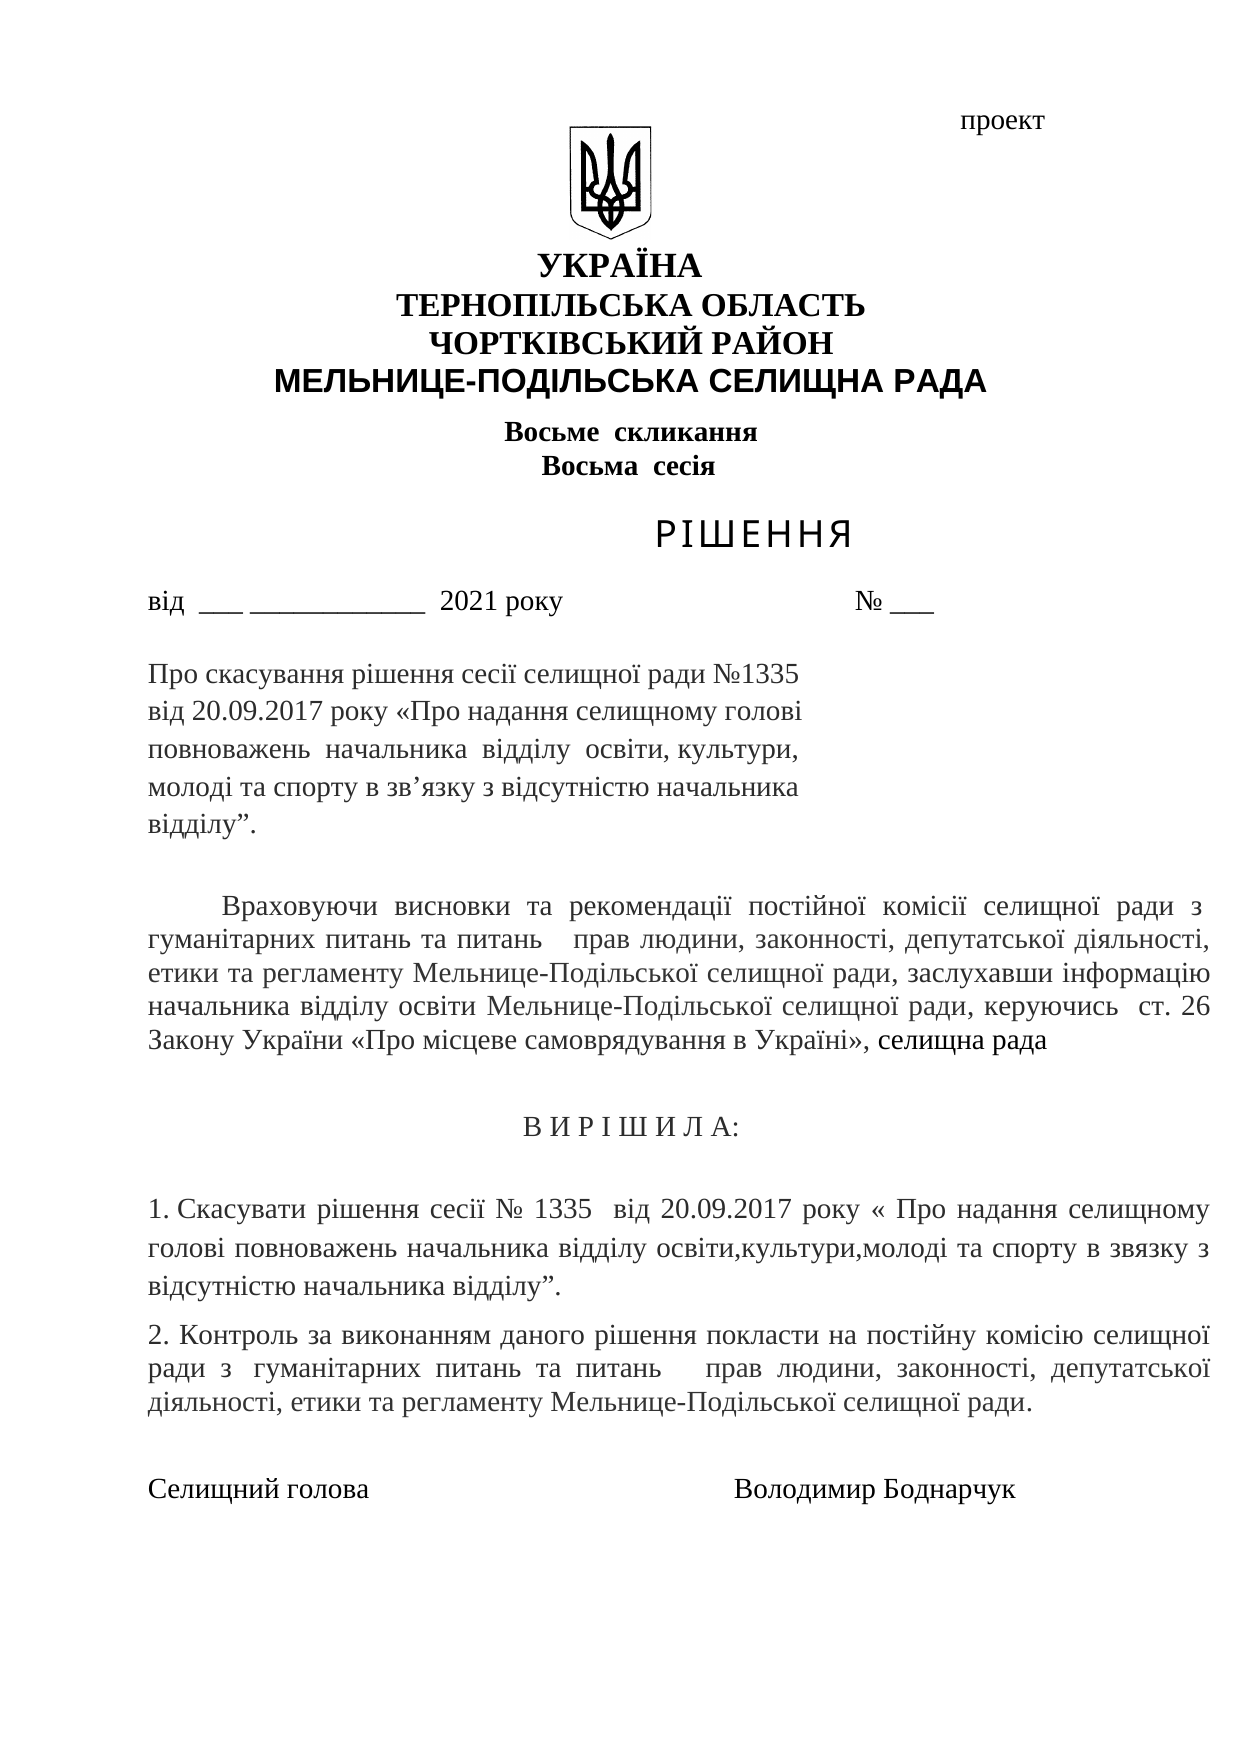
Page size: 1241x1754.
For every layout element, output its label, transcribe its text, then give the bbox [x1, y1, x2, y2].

text від ___ ____________ 2021 року № ___ [148, 583, 1114, 617]
list Скасувати рішення сесії № 1335 від 20.09.2017 року « Про надання селищному голові повноважень начальника відділу освіти,культури,молоді та спорту в звязку з відсутністю начальника відділу”. [148, 1191, 1211, 1302]
text Восьме скликання [148, 414, 1114, 448]
text відділу”. [148, 807, 1152, 840]
text Восьма сесія РІШЕННЯ [148, 448, 1114, 558]
text УКРАЇНА [148, 244, 1114, 285]
text 2. Контроль за виконанням даного рішення покласти на постійну комісію селищної ради з гуманітарних питань та питань прав людини, законності, депутатської діяльності, етики та регламенту Мельнице-Подільської селищної ради. [148, 1317, 1211, 1418]
text від 20.09.2017 року «Про надання селищному голові [148, 693, 1152, 727]
text Селищний голова Володимир Боднарчук [148, 1471, 1211, 1505]
text ЧОРТКІВСЬКИЙ РАЙОН [148, 323, 1114, 362]
text Про скасування рішення сесії селищної ради №1335 [148, 656, 1152, 689]
text повноважень начальника відділу освіти, культури, [148, 731, 1152, 765]
text Враховуючи висновки та рекомендації постійної комісії селищної ради з гуманітарних питань та питань прав людини, законності, депутатської діяльності, етики та регламенту Мельнице-Подільської селищної ради, заслухавши інформацію начальника відділу освіти Мельнице-Подільської селищної ради, керуючись ст. 26 Закону України «Про місцеве самоврядування в Україні», селищна рада [148, 888, 1211, 1056]
text проект [185, 102, 1198, 136]
text ТЕРНОПІЛЬСЬКА ОБЛАСТЬ [148, 285, 1114, 323]
text молоді та спорту в зв’язку з відсутністю начальника [148, 769, 1152, 802]
text В И Р І Ш И Л А: [148, 1109, 1211, 1143]
text МЕЛЬНИЦЕ-ПОДІЛЬСЬКА СЕЛИЩНА РАДА [148, 362, 1114, 400]
